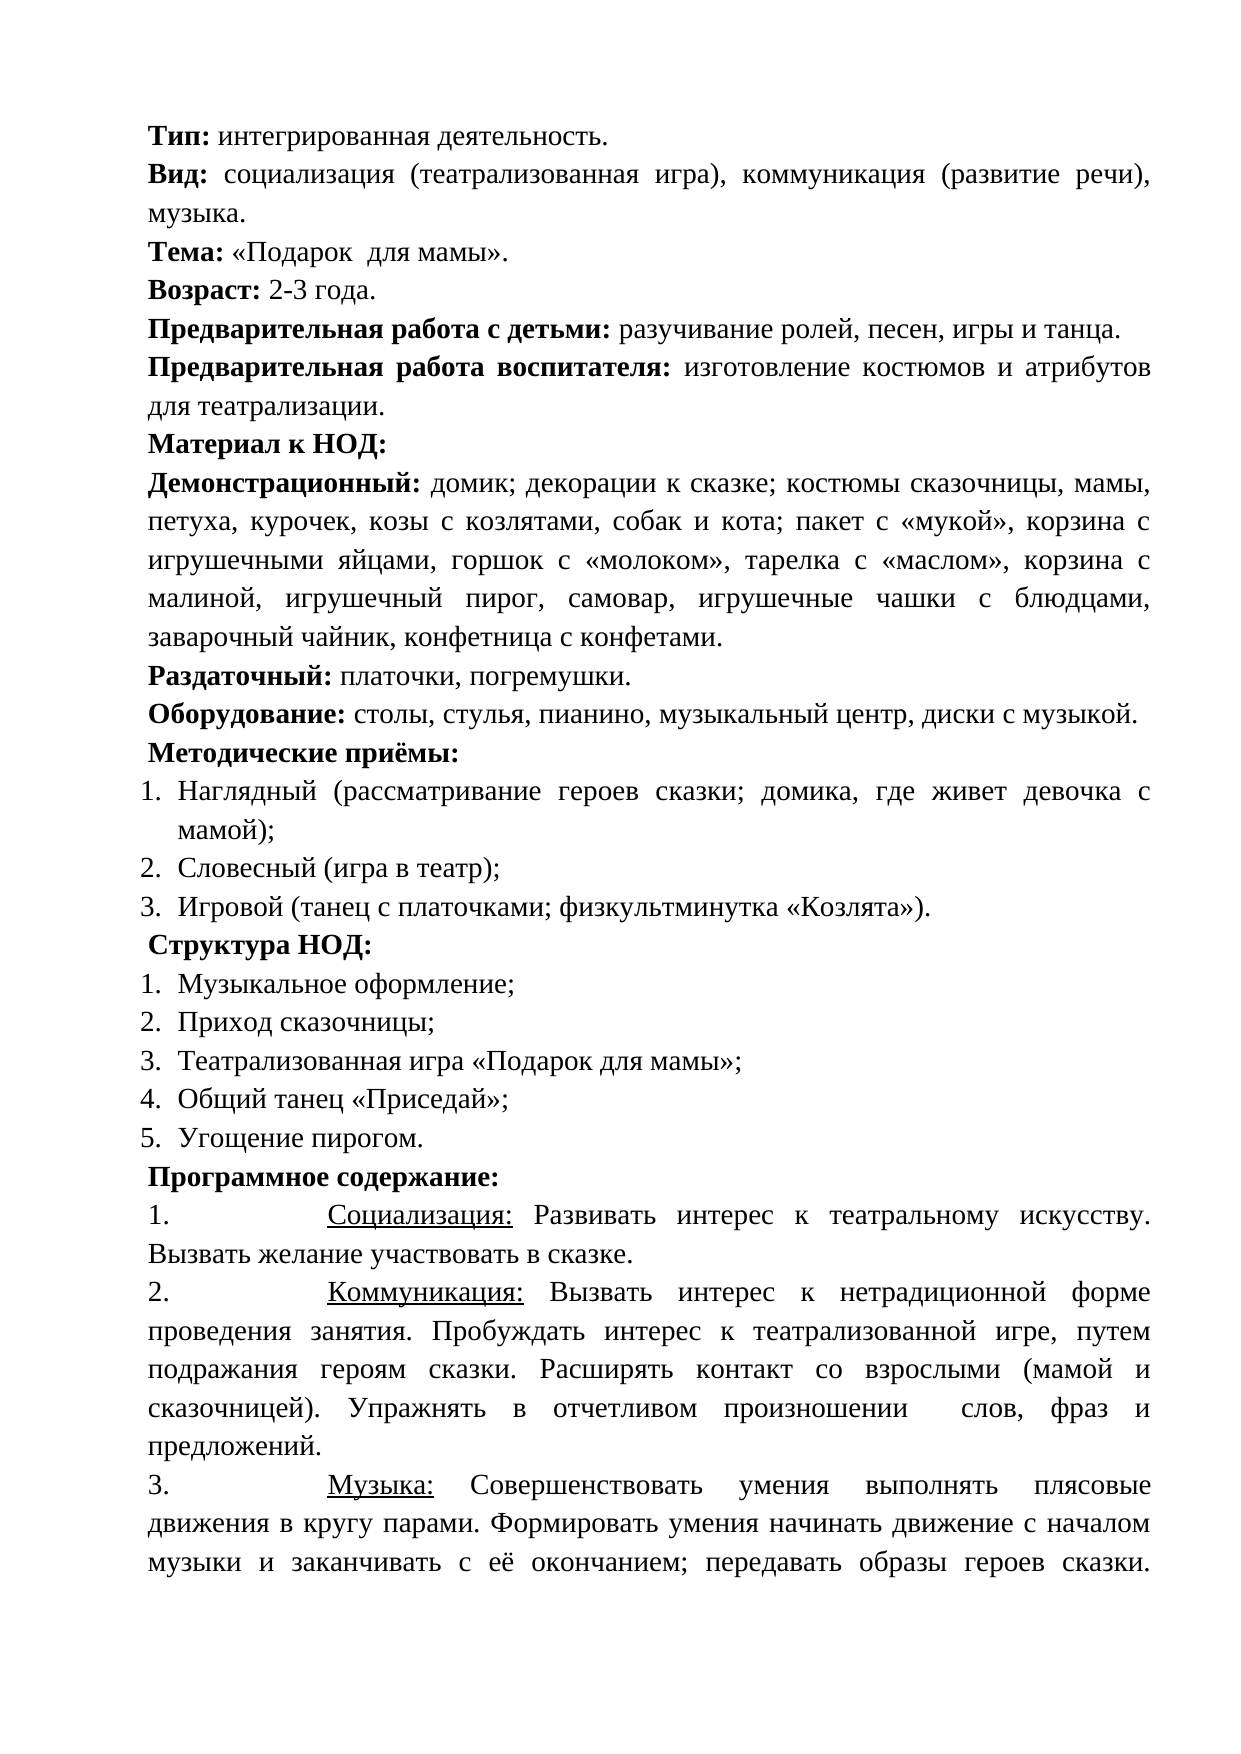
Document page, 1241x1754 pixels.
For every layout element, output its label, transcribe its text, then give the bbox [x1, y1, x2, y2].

text Предварительная работа с детьми: разучивание ролей, песен, игры и танца. [148, 311, 1152, 344]
list Наглядный (рассматривание героев сказки; домика, где живет девочка с мамой); [140, 773, 1152, 845]
list Музыкальное оформление; [140, 966, 1152, 999]
text Материал к НОД: [148, 426, 1152, 460]
text Тема: «Подарок для мамы». [148, 234, 1152, 267]
text Оборудование: столы, стулья, пианино, музыкальный центр, диски с музыкой. [148, 696, 1152, 730]
list Приход сказочницы; [140, 1004, 1152, 1038]
list Угощение пирогом. [140, 1120, 1152, 1154]
text Программное содержание: [148, 1159, 1152, 1192]
list Социализация: Развивать интерес к театральному искусству. Вызвать желание участвовать в сказке. [148, 1197, 1152, 1269]
list Игровой (танец с платочками; физкультминутка «Козлята»). [140, 889, 1152, 922]
text Предварительная работа воспитателя: изготовление костюмов и атрибутов для театрализации. [148, 349, 1152, 421]
text Демонстрационный: домик; декорации к сказке; костюмы сказочницы, мамы, петуха, курочек, козы с козлятами, собак и кота; пакет с «мукой», корзина с игрушечными яйцами, горшок с «молоком», тарелка с «маслом», корзина с малиной, игрушечный пирог, самовар, игрушечные чашки с блюдцами, заварочный чайник, конфетница с конфетами. [148, 465, 1152, 653]
list Коммуникация: Вызвать интерес к нетрадиционной форме проведения занятия. Пробуждать интерес к театрализованной игре, путем подражания героям сказки. Расширять контакт со взрослыми (мамой и сказочницей). Упражнять в отчетливом произношении слов, фраз и предложений. [148, 1274, 1152, 1462]
text Вид: социализация (театрализованная игра), коммуникация (развитие речи), музыка. [148, 157, 1152, 229]
text Тип: интегрированная деятельность. [148, 118, 1152, 152]
list Театрализованная игра «Подарок для мамы»; [140, 1043, 1152, 1077]
list Общий танец «Приседай»; [140, 1082, 1152, 1115]
text Раздаточный: платочки, погремушки. [148, 658, 1152, 691]
text Структура НОД: [148, 927, 1152, 961]
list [148, 1467, 1152, 1578]
list Словесный (игра в театр); [140, 850, 1152, 884]
text Возраст: 2-3 года. [148, 272, 1152, 306]
text Методические приёмы: [148, 735, 1152, 768]
